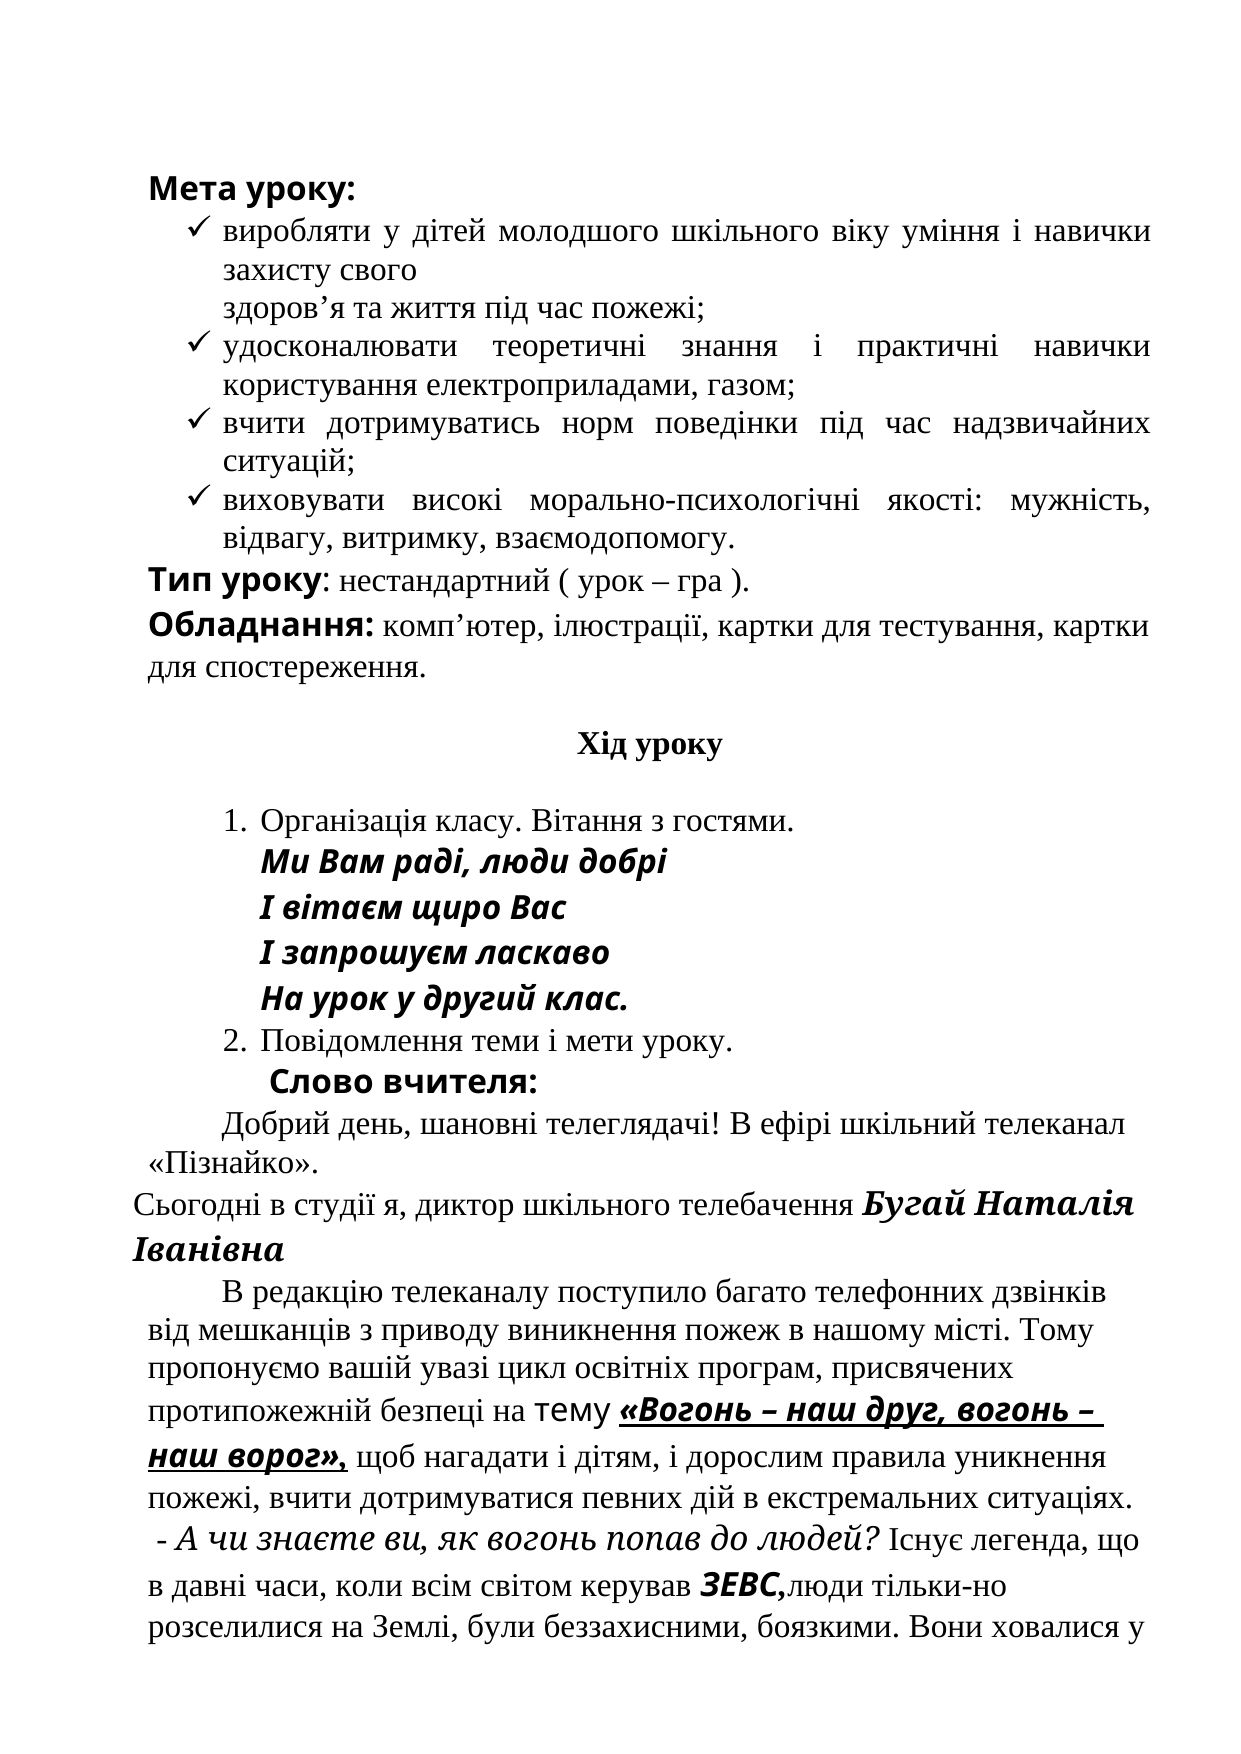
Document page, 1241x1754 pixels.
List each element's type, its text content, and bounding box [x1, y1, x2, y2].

text І запрошуєм ласкаво [260, 929, 1152, 974]
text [148, 1515, 1152, 1644]
text На урок у другий клас. [260, 974, 1152, 1020]
text Мета уроку: [148, 165, 1152, 211]
list виробляти у дітей молодшого шкільного віку уміння і навички захисту свого [185, 211, 1152, 287]
list Організація класу. Вітання з гостями. [223, 800, 1152, 838]
text здоров’я та життя під час пожежі; [223, 287, 1152, 326]
list вчити дотримуватись норм поведінки під час надзвичайних ситуацій; [185, 402, 1152, 479]
text Сьогодні в студії я, диктор шкільного телебачення Бугай Наталія Іванівна [133, 1180, 1152, 1271]
text В редакцію телеканалу поступило багато телефонних дзвінків від мешканців з приводу виникнення пожеж в нашому місті. Тому пропонуємо вашій увазі цикл освітніх програм, присвячених протипожежній безпеці на тему «Вогонь – наш друг, вогонь – наш ворог», щоб нагадати і дітям, і дорослим правила уникнення пожежі, вчити дотримуватися певних дій в екстремальних ситуаціях. [148, 1271, 1152, 1515]
text Ми Вам раді, люди добрі [260, 838, 1152, 883]
list виховувати високі морально-психологічні якості: мужність, відвагу, витримку, взаємодопомогу. [185, 479, 1152, 556]
text Тип уроку: нестандартний ( урок – гра ). [148, 556, 1152, 601]
text Добрий день, шановні телеглядачі! В ефірі шкільний телеканал «Пізнайко». [148, 1103, 1152, 1180]
text І вітаєм щиро Вас [260, 883, 1152, 929]
text Слово вчителя: [260, 1058, 1152, 1103]
text Обладнання: комп’ютер, ілюстрації, картки для тестування, картки для спостереження. [148, 601, 1152, 685]
list удосконалювати теоретичні знання і практичні навички користування електроприладами, газом; [185, 326, 1152, 402]
text Хід уроку [148, 723, 1152, 761]
list Повідомлення теми і мети уроку. [223, 1020, 1152, 1058]
